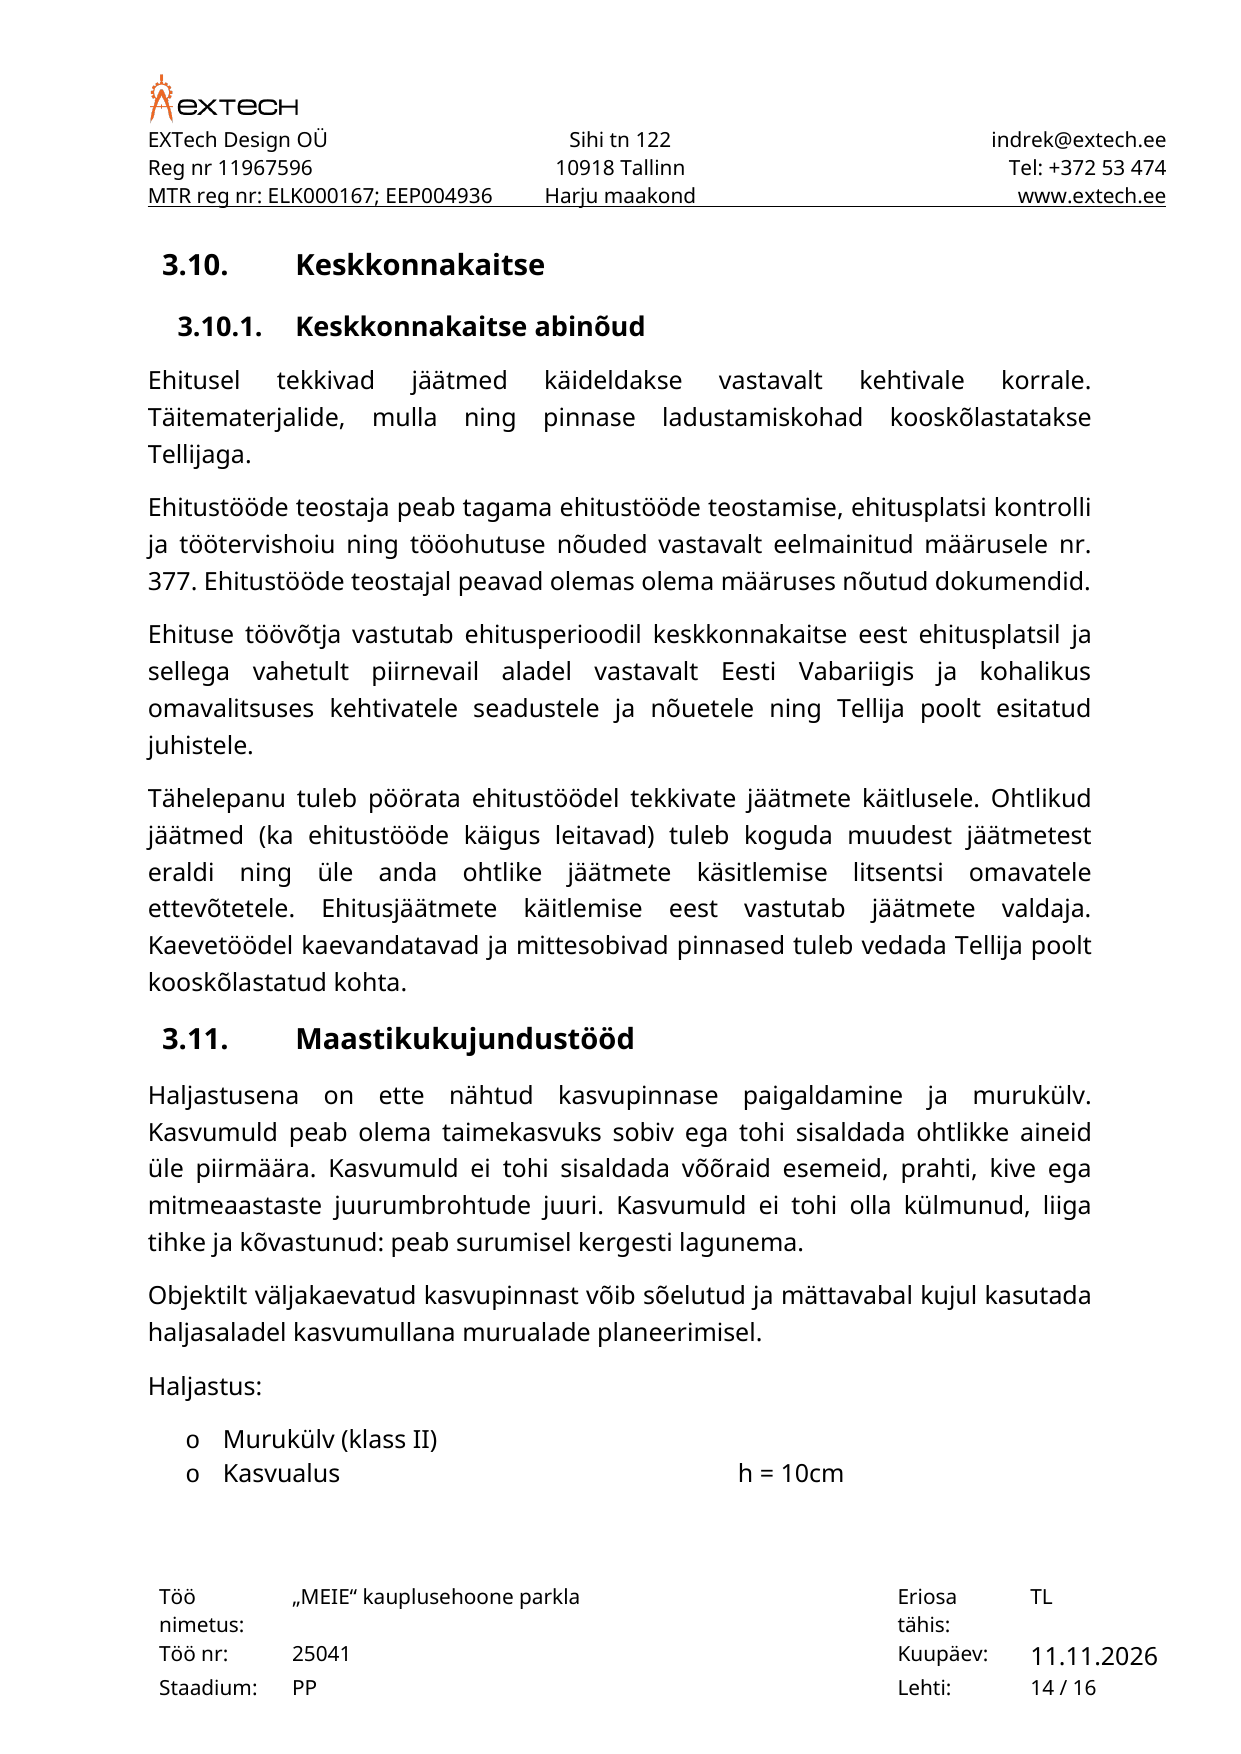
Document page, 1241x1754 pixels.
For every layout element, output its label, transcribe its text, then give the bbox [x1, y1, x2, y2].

text Ehituse töövõtja vastutab ehitusperioodil keskkonnakaitse eest ehitusplatsil ja sellega vahetult piirnevail aladel vastavalt Eesti Vabariigis ja kohalikus omavalitsuses kehtivatele seadustele ja nõuetele ning Tellija poolt esitatud juhistele. [148, 617, 1093, 761]
subtitle Maastikukujundustööd [162, 1018, 1093, 1058]
subtitle Keskkonnakaitse [162, 244, 1093, 284]
subtitle Keskkonnakaitse abinõud [177, 308, 1093, 344]
picture [147, 73, 300, 125]
text Tähelepanu tuleb pöörata ehitustöödel tekkivate jäätmete käitlusele. Ohtlikud jäätmed (ka ehitustööde käigus leitavad) tuleb koguda muudest jäätmetest eraldi ning üle anda ohtlike jäätmete käsitlemise litsentsi omavatele ettevõtetele. Ehitusjäätmete käitlemise eest vastutab jäätmete valdaja. Kaevetöödel kaevandatavad ja mittesobivad pinnased tuleb vedada Tellija poolt kooskõlastatud kohta. [148, 781, 1093, 999]
list Murukülv (klass II) [185, 1422, 1093, 1456]
text Haljastusena on ette nähtud kasvupinnase paigaldamine ja murukülv. Kasvumuld peab olema taimekasvuks sobiv ega tohi sisaldada ohtlikke aineid üle piirmäära. Kasvumuld ei tohi sisaldada võõraid esemeid, prahti, kive ega mitmeaastaste juurumbrohtude juuri. Kasvumuld ei tohi olla külmunud, liiga tihke ja kõvastunud: peab surumisel kergesti lagunema. [148, 1077, 1093, 1259]
text Ehitustööde teostaja peab tagama ehitustööde teostamise, ehitusplatsi kontrolli ja töötervishoiu ning tööohutuse nõuded vastavalt eelmainitud määrusele nr. 377. Ehitustööde teostajal peavad olemas olema määruses nõutud dokumendid. [148, 490, 1093, 598]
text Objektilt väljakaevatud kasvupinnast võib sõelutud ja mättavabal kujul kasutada haljasaladel kasvumullana murualade planeerimisel. [148, 1278, 1093, 1349]
text Haljastus: [148, 1368, 1093, 1402]
text Ehitusel tekkivad jäätmed käideldakse vastavalt kehtivale korrale. Täitematerjalide, mulla ning pinnase ladustamiskohad kooskõlastatakse Tellijaga. [148, 363, 1093, 471]
list Kasvualus h = 10cm [185, 1456, 1093, 1490]
